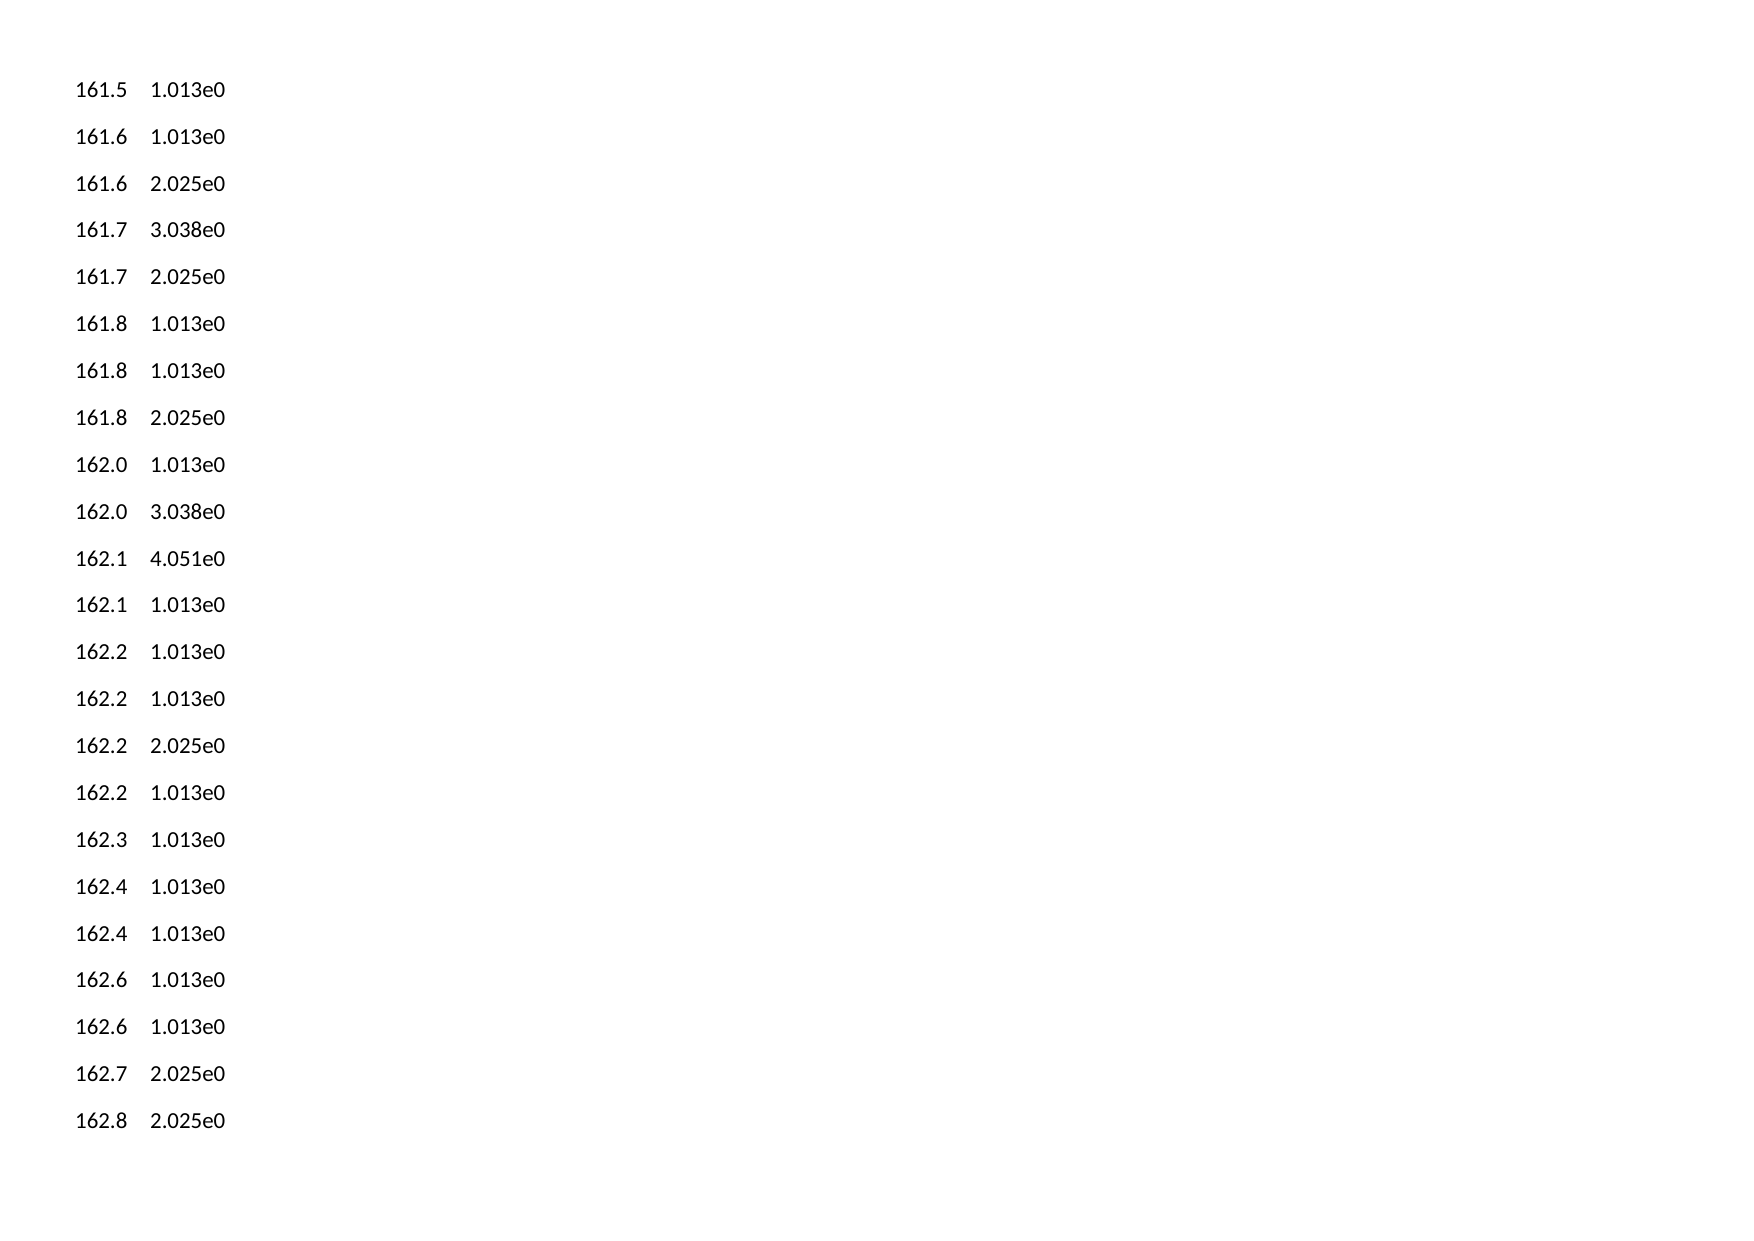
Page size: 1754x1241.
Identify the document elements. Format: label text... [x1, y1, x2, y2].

text 161.7 3.038e0 [75, 216, 1679, 244]
text 161.6 1.013e0 [75, 122, 1679, 150]
text 162.1 1.013e0 [75, 591, 1679, 619]
text 162.0 3.038e0 [75, 497, 1679, 525]
text 161.7 2.025e0 [75, 262, 1679, 291]
text 162.1 4.051e0 [75, 544, 1679, 572]
text 162.3 1.013e0 [75, 825, 1679, 853]
text 161.5 1.013e0 [75, 75, 1679, 103]
text 162.8 2.025e0 [75, 1106, 1679, 1134]
text 162.2 2.025e0 [75, 731, 1679, 759]
text 162.6 1.013e0 [75, 966, 1679, 994]
text 162.0 1.013e0 [75, 450, 1679, 478]
text 161.8 2.025e0 [75, 403, 1679, 431]
text 162.4 1.013e0 [75, 872, 1679, 900]
text 162.6 1.013e0 [75, 1012, 1679, 1041]
text 162.2 1.013e0 [75, 684, 1679, 712]
text 161.6 2.025e0 [75, 169, 1679, 197]
text 161.8 1.013e0 [75, 356, 1679, 384]
text 162.4 1.013e0 [75, 919, 1679, 947]
text 162.2 1.013e0 [75, 778, 1679, 806]
text 161.8 1.013e0 [75, 309, 1679, 337]
text 162.2 1.013e0 [75, 637, 1679, 666]
text 162.7 2.025e0 [75, 1059, 1679, 1087]
